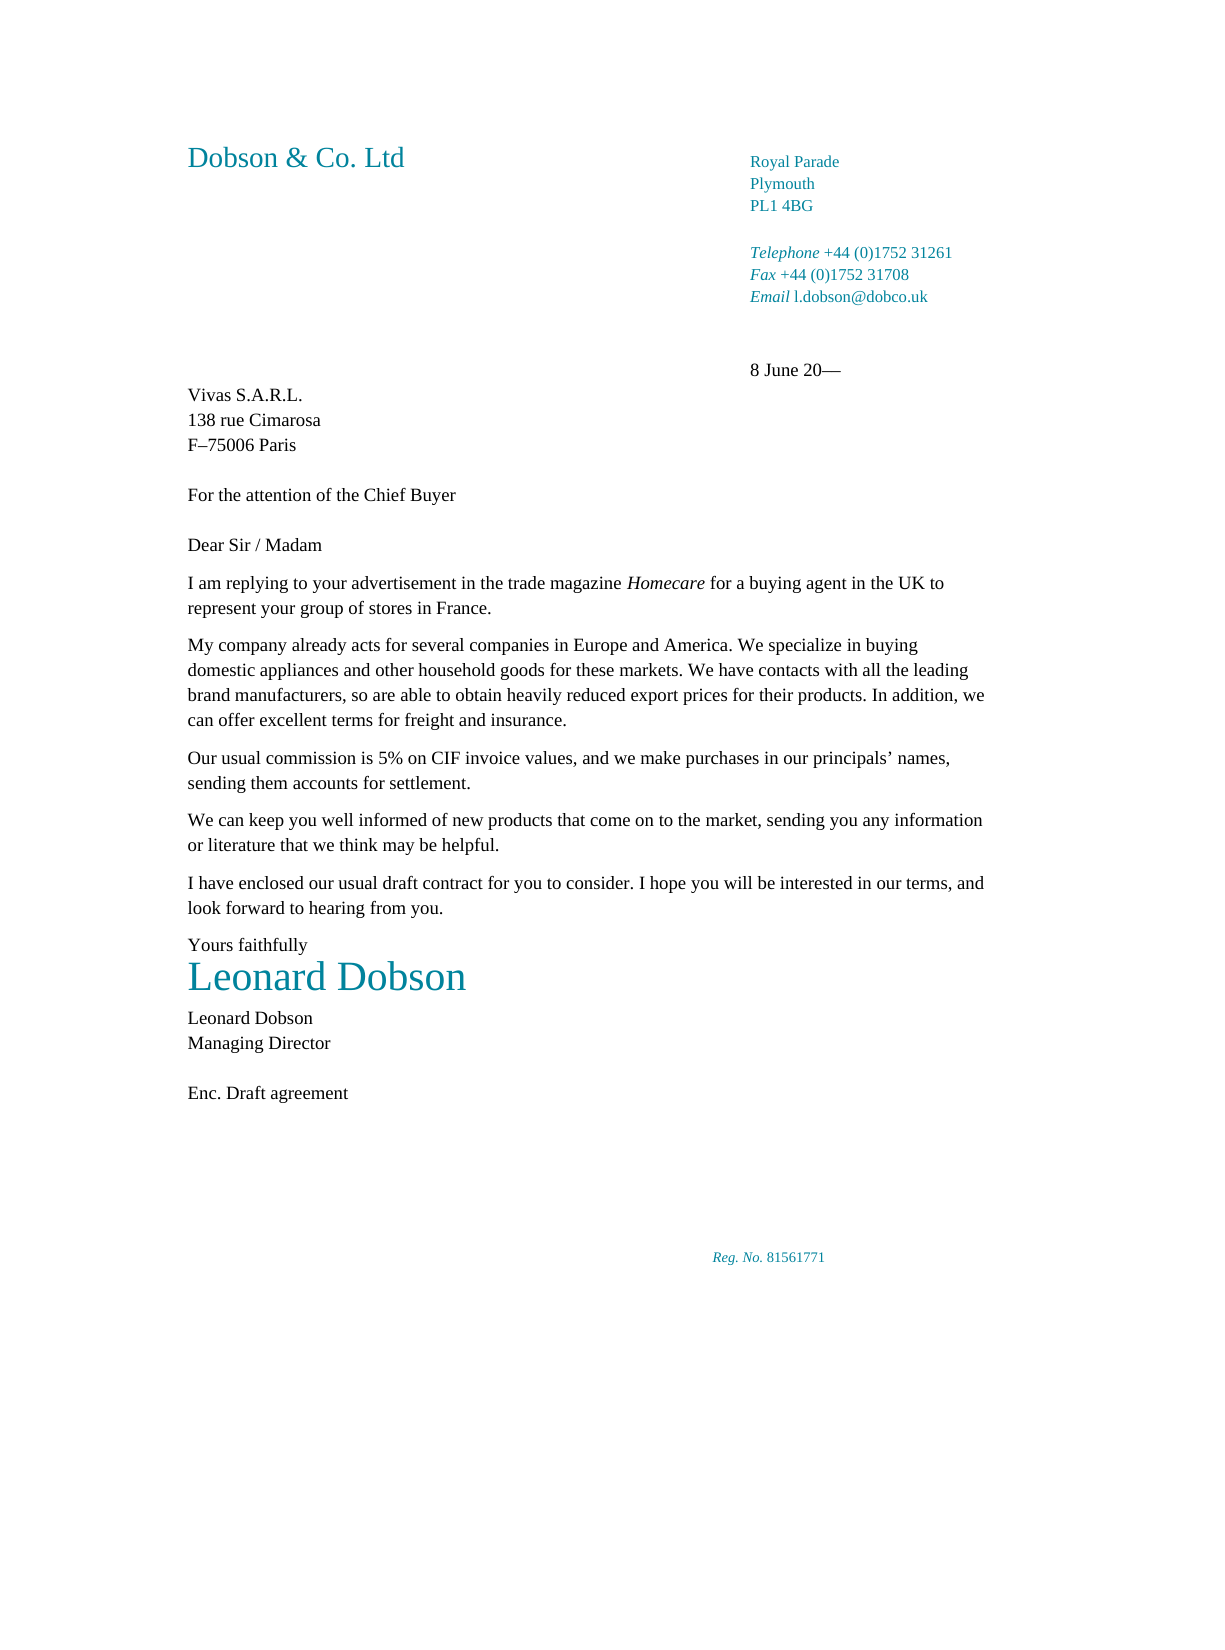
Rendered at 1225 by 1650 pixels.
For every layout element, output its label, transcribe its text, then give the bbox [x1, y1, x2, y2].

text Leonard Dobson [187, 957, 987, 998]
text I have enclosed our usual draft contract for you to consider. I hope you will be interested in our terms, and look forward to hearing from you. [187, 869, 987, 919]
text 8 June 20–– [362, 357, 1006, 382]
text Yours faithfully [187, 932, 987, 957]
text Our usual commission is 5% on CIF invoice values, and we make purchases in our principals’ names, sending them accounts for settlement. [187, 744, 987, 794]
text For the attention of the Chief Buyer [187, 482, 987, 507]
text Dear Sir / Madam [187, 532, 987, 557]
text Dobson & Co. Ltd Royal Parade [187, 150, 1006, 172]
text Managing Director [187, 1030, 987, 1055]
text I am replying to your advertisement in the trade magazine Homecare for a buying agent in the to represent your group of stores in . [187, 569, 987, 619]
text Vivas S.A.R.L. [187, 382, 987, 407]
text Telephone +44 (0)1752 31261 [362, 241, 1006, 263]
text My company already acts for several companies in Europe and . We specialize in buying domestic appliances and other household goods for these markets. We have contacts with all the leading brand manufacturers, so are able to obtain heavily reduced export prices for their products. In addition, we can offer excellent terms for freight and insurance. [187, 632, 987, 732]
text PL1 4BG [362, 194, 1006, 216]
text Fax +44 (0)1752 31708 [362, 263, 1006, 285]
text Leonard Dobson [187, 1005, 987, 1030]
text F–75006 [187, 432, 987, 457]
text Enc. Draft agreement [187, 1080, 987, 1105]
text We can keep you well informed of new products that come on to the market, sending you any information or literature that we think may be helpful. [187, 807, 987, 857]
text 138 rue Cimarosa [187, 407, 987, 432]
text Reg. No. 81561771 [187, 1249, 1037, 1294]
text Email l.dobson@dobco.uk [362, 285, 1006, 307]
